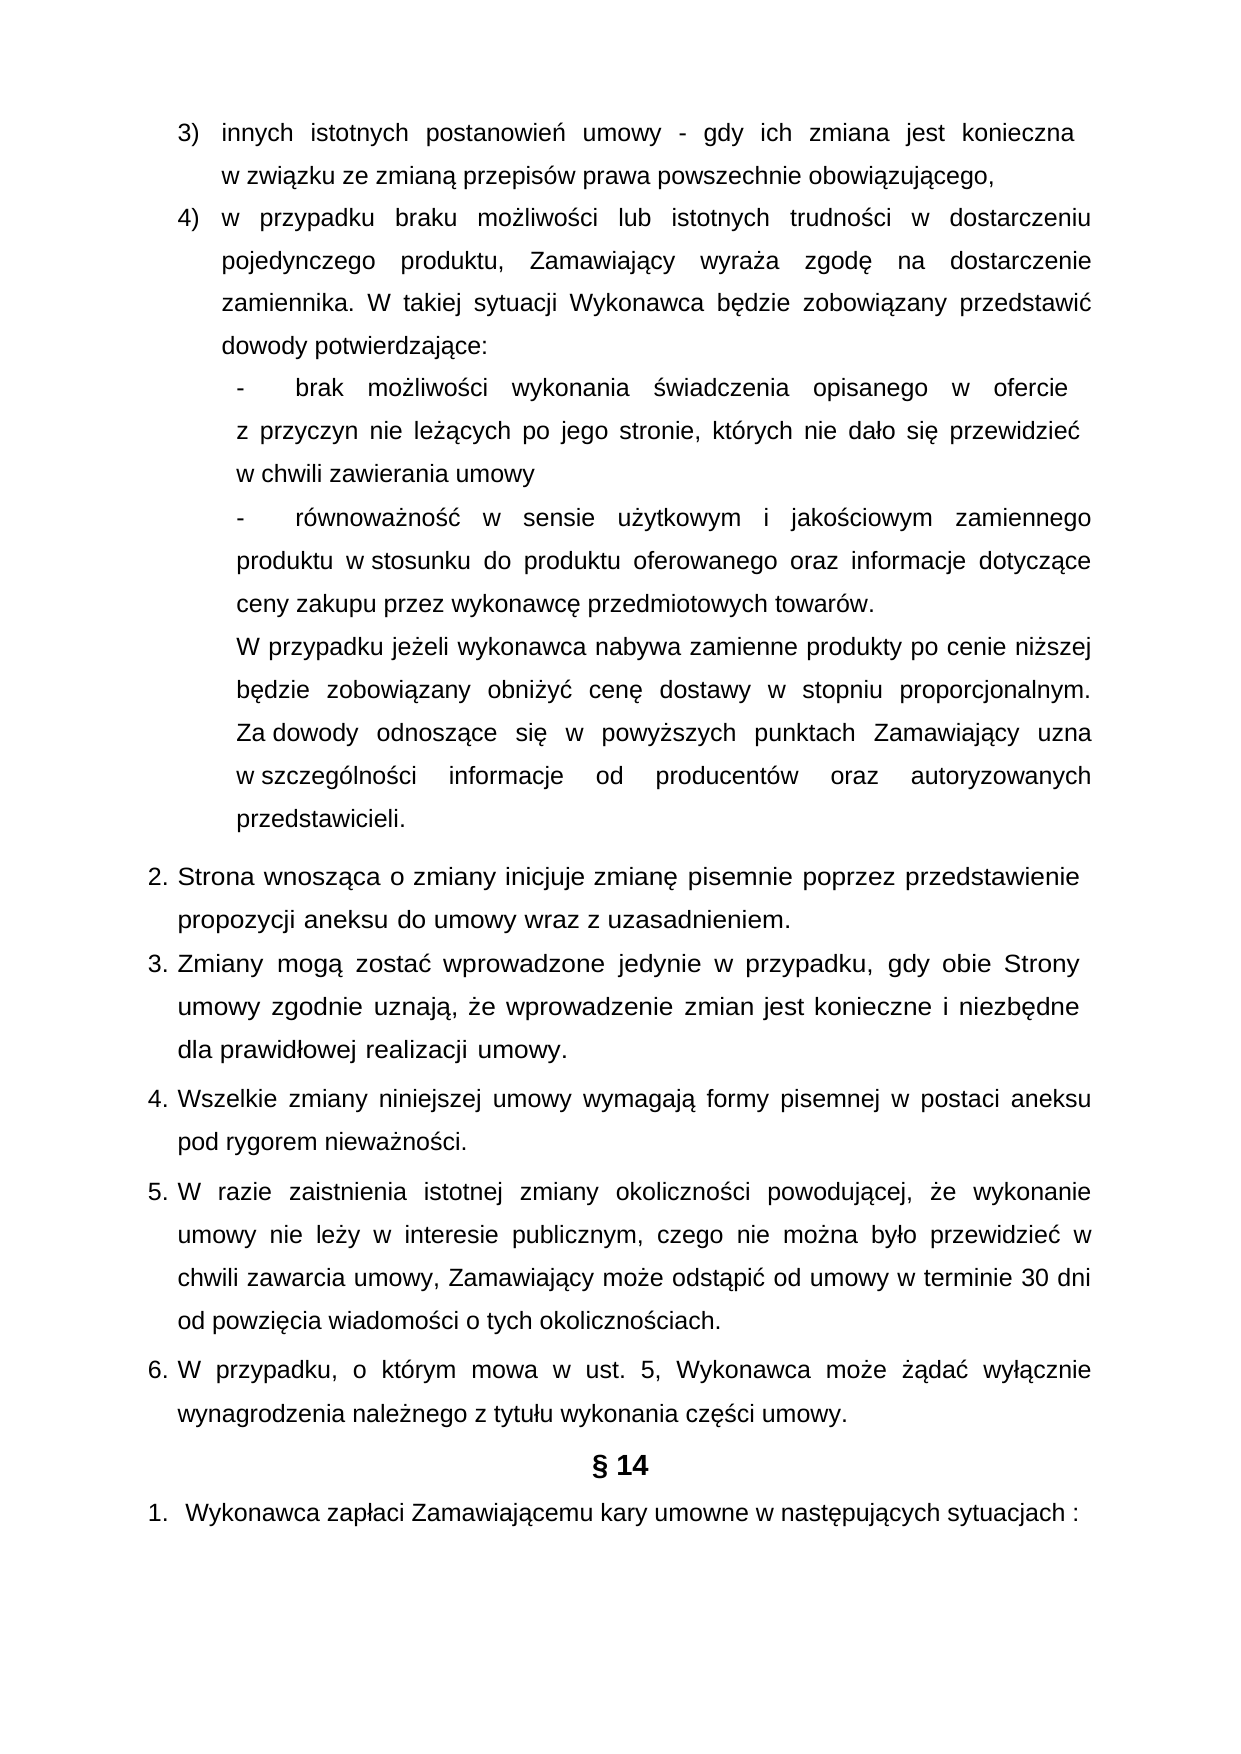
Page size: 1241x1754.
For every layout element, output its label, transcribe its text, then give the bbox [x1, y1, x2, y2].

text W przypadku jeżeli wykonawca nabywa zamienne produkty po cenie niższej będzie zobowiązany obniżyć cenę dostawy w stopniu proporcjonalnym. Za dowody odnoszące się w powyższych punktach Zamawiający uzna w szczególności informacje od producentów oraz autoryzowanych przedstawicieli. [236, 632, 1093, 833]
list W razie zaistnienia istotnej zmiany okoliczności powodującej, że wykonanie umowy nie leży w interesie publicznym, czego nie można było przewidzieć w chwili zawarcia umowy, Zamawiający może odstąpić od umowy w terminie 30 dni od powzięcia wiadomości o tych okolicznościach. [148, 1177, 1093, 1335]
list Strona wnosząca o zmiany inicjuje zmianę pisemnie poprzez przedstawienie propozycji aneksu do umowy wraz z uzasadnieniem. [148, 862, 1080, 934]
list innych istotnych postanowień umowy - gdy ich zmiana jest konieczna w związku ze zmianą przepisów prawa powszechnie obowiązującego, [177, 118, 1093, 189]
list Zmiany mogą zostać wprowadzone jedynie w przypadku, gdy obie Strony umowy zgodnie uznają, że wprowadzenie zmian jest konieczne i niezbędne dla prawidłowej realizacji umowy. [148, 949, 1080, 1064]
text § 14 [148, 1448, 1093, 1482]
list W przypadku, o którym mowa w ust. 5, Wykonawca może żądać wyłącznie wynagrodzenia należnego z tytułu wykonania części umowy. [148, 1356, 1093, 1427]
text 1. Wykonawca zapłaci Zamawiającemu kary umowne w następujących sytuacjach : [148, 1498, 1093, 1527]
text - brak możliwości wykonania świadczenia opisanego w ofercie z przyczyn nie leżących po jego stronie, których nie dało się przewidzieć w chwili zawierania umowy [236, 373, 1093, 488]
list Wszelkie zmiany niniejszej umowy wymagają formy pisemnej w postaci aneksu pod rygorem nieważności. [148, 1084, 1093, 1156]
list w przypadku braku możliwości lub istotnych trudności w dostarczeniu pojedynczego produktu, Zamawiający wyraża zgodę na dostarczenie zamiennika. W takiej sytuacji Wykonawca będzie zobowiązany przedstawić dowody potwierdzające: [177, 203, 1093, 359]
text - równoważność w sensie użytkowym i jakościowym zamiennego produktu w stosunku do produktu oferowanego oraz informacje dotyczące ceny zakupu przez wykonawcę przedmiotowych towarów. [236, 502, 1093, 617]
